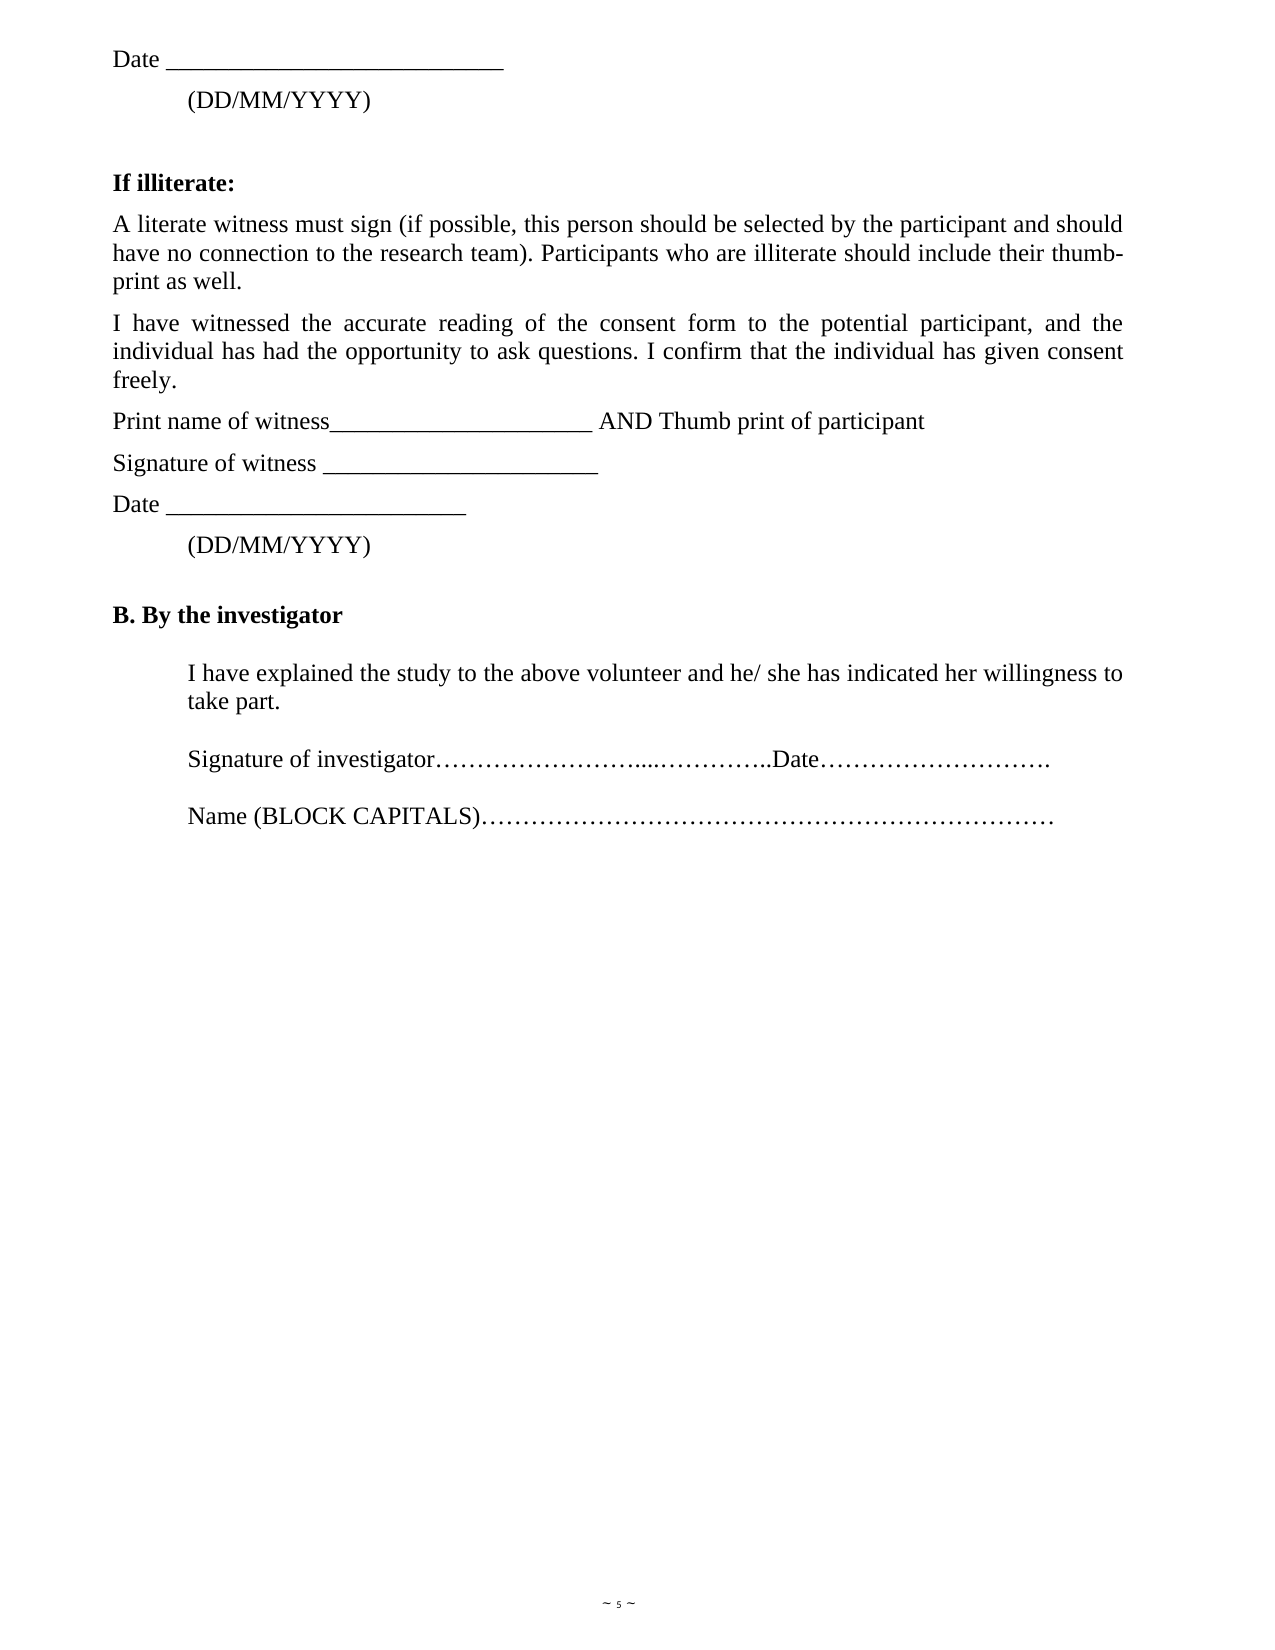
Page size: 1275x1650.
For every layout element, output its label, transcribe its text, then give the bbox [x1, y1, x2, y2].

text Signature of investigator……………………....…………..Date………………………. [187, 744, 1125, 773]
text B. By the investigator [112, 600, 1125, 629]
text A literate witness must sign (if possible, this person should be selected by the participant and should have no connection to the research team). Participants who are illiterate should include their thumb-print as well. [112, 209, 1125, 295]
text I have explained the study to the above volunteer and he/ she has indicated her willingness to take part. [187, 658, 1125, 715]
text Date ___________________________ [112, 44, 1125, 73]
text If illiterate: [112, 168, 1125, 196]
text (DD/MM/YYYY) [112, 530, 1125, 559]
text Date ________________________ [112, 489, 1125, 518]
text Print name of witness_____________________ AND Thumb print of participant [112, 406, 1125, 435]
text I have witnessed the accurate reading of the consent form to the potential participant, and the individual has had the opportunity to ask questions. I confirm that the individual has given consent freely. [112, 308, 1125, 394]
text (DD/MM/YYYY) [112, 85, 1125, 114]
text Name (BLOCK CAPITALS)…………………………………………………………… [187, 801, 1125, 830]
text Signature of witness ______________________ [112, 448, 1125, 476]
